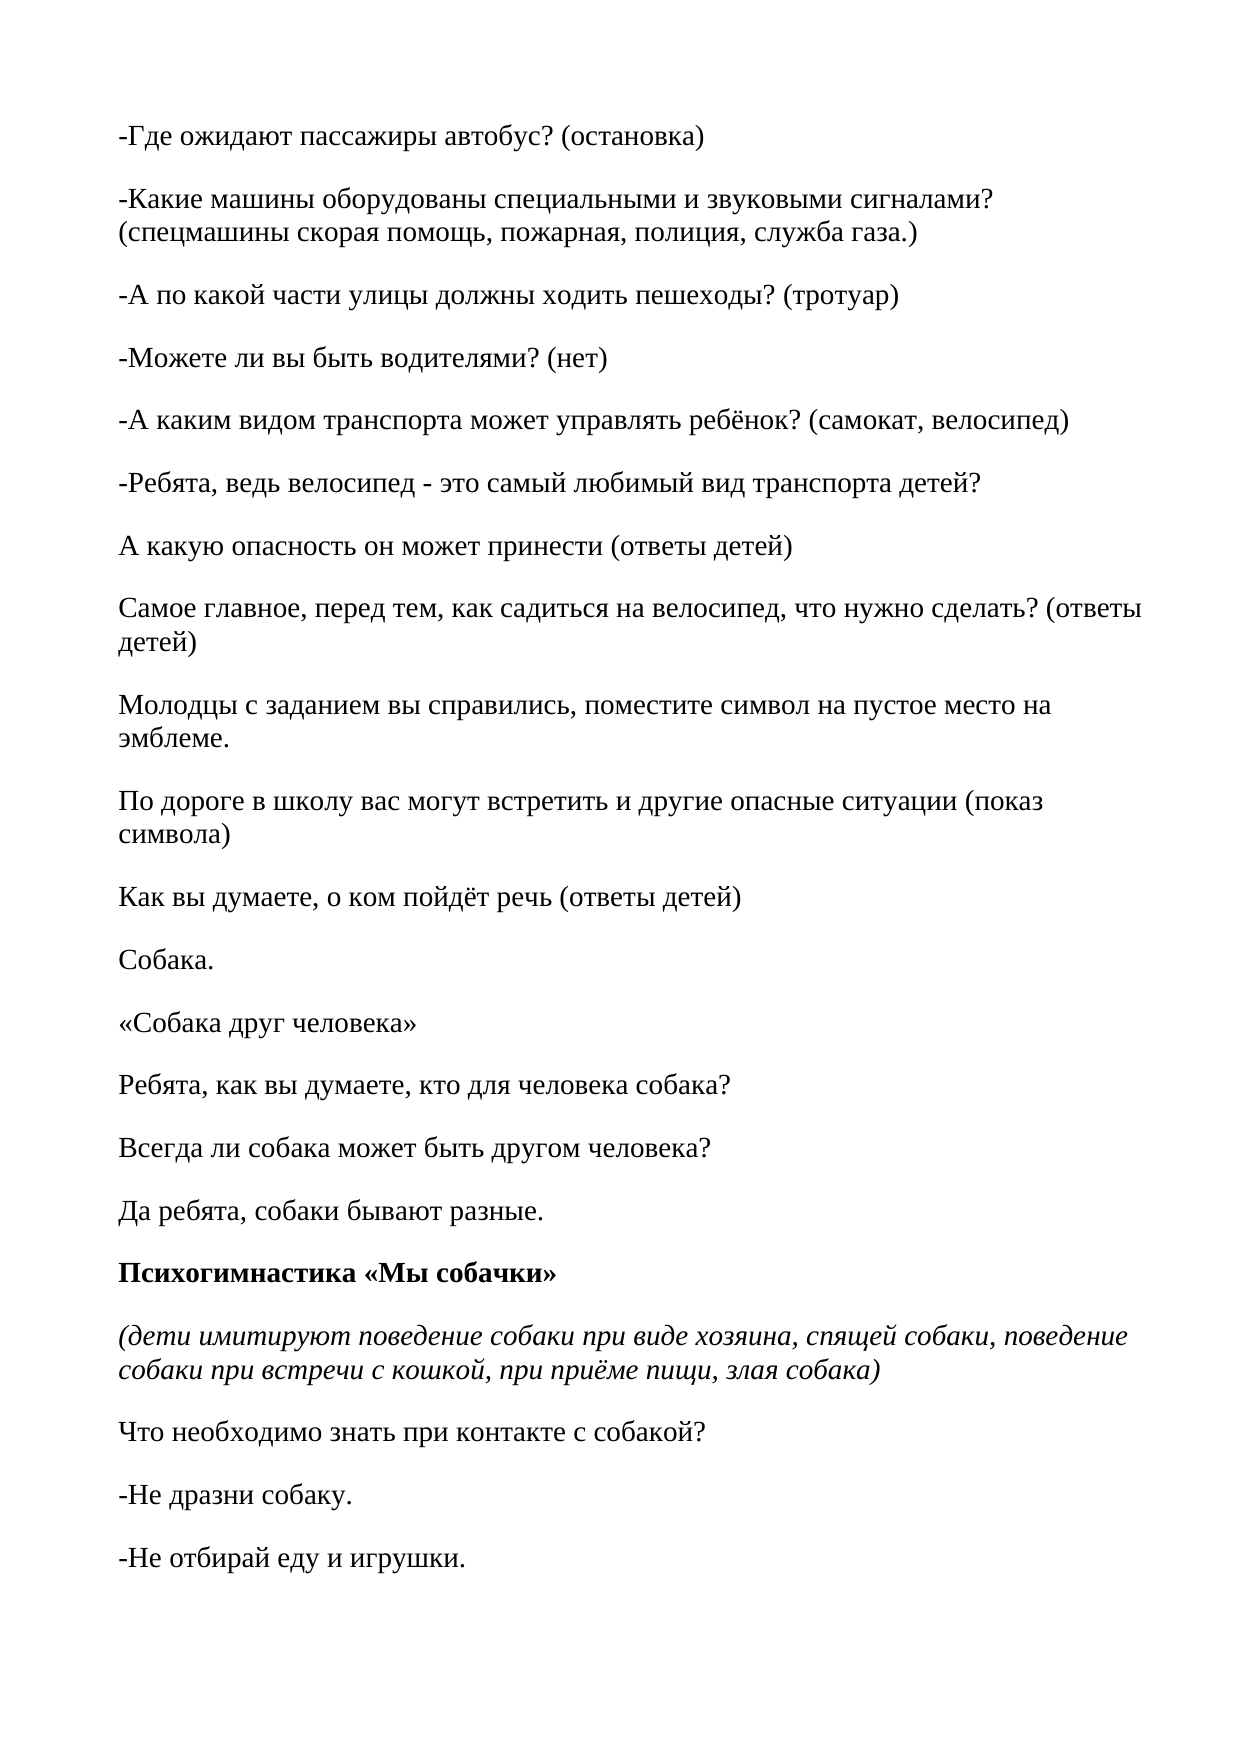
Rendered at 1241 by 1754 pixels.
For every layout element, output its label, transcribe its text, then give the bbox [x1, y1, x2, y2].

text -Ребята, ведь велосипед - это самый любимый вид транспорта детей? [118, 465, 1152, 499]
text Как вы думаете, о ком пойдёт речь (ответы детей) [118, 879, 1152, 913]
text Всегда ли собака может быть другом человека? [118, 1130, 1152, 1164]
text Ребята, как вы думаете, кто для человека собака? [118, 1067, 1152, 1101]
text -А каким видом транспорта может управлять ребёнок? (самокат, велосипед) [118, 402, 1152, 436]
text Молодцы с заданием вы справились, поместите символ на пустое место на эмблеме. [118, 687, 1152, 754]
text -Не отбирай еду и игрушки. [118, 1540, 1152, 1573]
text «Собака друг человека» [118, 1005, 1152, 1038]
text Что необходимо знать при контакте с собакой? [118, 1414, 1152, 1448]
text -Где ожидают пассажиры автобус? (остановка) [118, 118, 1152, 152]
text Самое главное, перед тем, как садиться на велосипед, что нужно сделать? (ответы детей) [118, 591, 1152, 658]
text Собака. [118, 942, 1152, 976]
text -Можете ли вы быть водителями? (нет) [118, 340, 1152, 373]
text По дороге в школу вас могут встретить и другие опасные ситуации (показ символа) [118, 783, 1152, 850]
text -А по какой части улицы должны ходить пешеходы? (тротуар) [118, 277, 1152, 311]
text -Не дразни собаку. [118, 1477, 1152, 1511]
text А какую опасность он может принести (ответы детей) [118, 528, 1152, 561]
text Психогимнастика «Мы собачки» [118, 1256, 1152, 1289]
text (дети имитируют поведение собаки при виде хозяина, спящей собаки, поведение собаки при встречи с кошкой, при приёме пищи, злая собака) [118, 1318, 1152, 1385]
text -Какие машины оборудованы специальными и звуковыми сигналами? (спецмашины скорая помощь, пожарная, полиция, служба газа.) [118, 181, 1152, 248]
text Да ребята, собаки бывают разные. [118, 1193, 1152, 1226]
